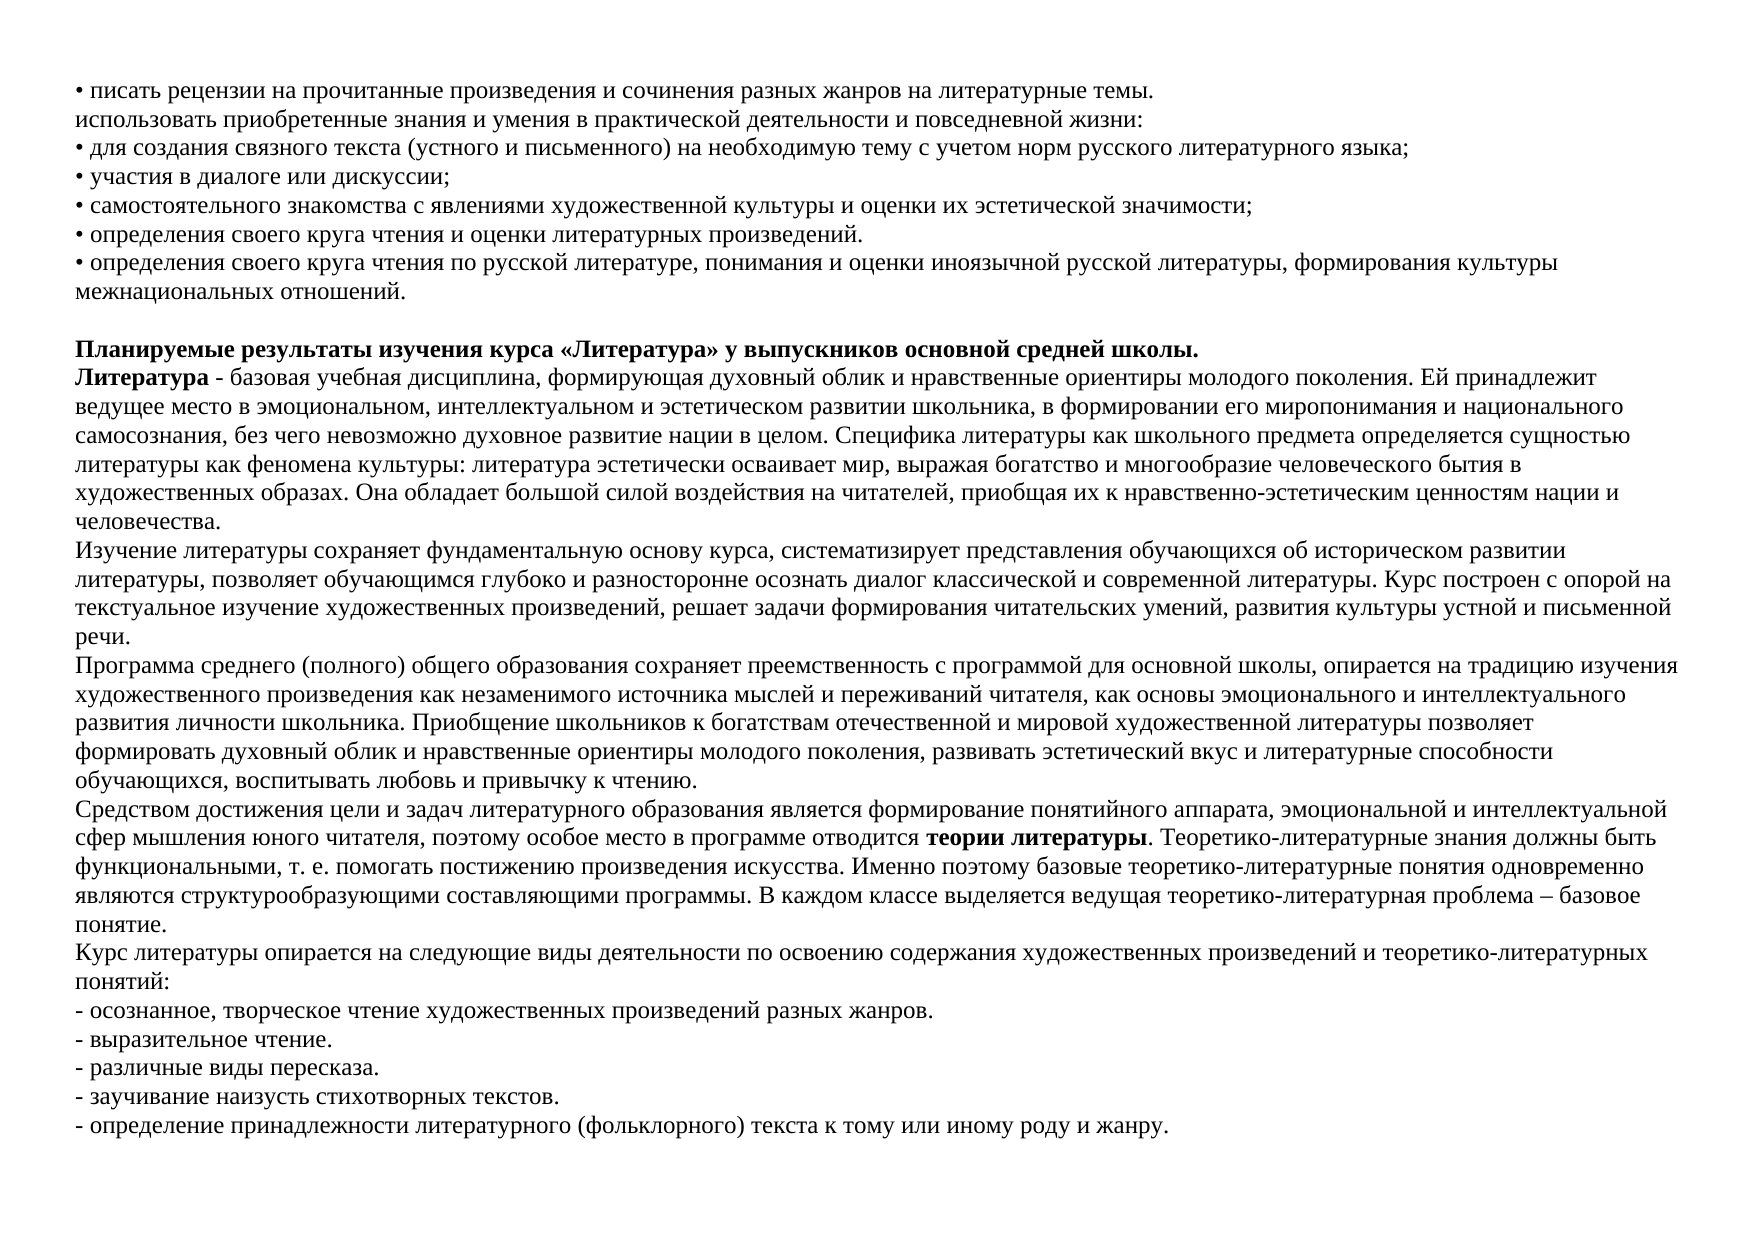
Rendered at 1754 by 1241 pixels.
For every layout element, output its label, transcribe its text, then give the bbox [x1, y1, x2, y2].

text - осознанное, творческое чтение художественных произведений разных жанров. [75, 995, 1679, 1024]
text • писать рецензии на прочитанные произведения и сочинения разных жанров на литературные темы. [75, 75, 1679, 104]
text • определения своего круга чтения и оценки литературных произведений. [75, 219, 1679, 247]
text Литература - базовая учебная дисциплина, формирующая духовный облик и нравственные ориентиры молодого поколения. Ей принадлежит ведущее место в эмоциональном, интеллектуальном и эстетическом развитии школьника, в формировании его миропонимания и национального самосознания, без чего невозможно духовное развитие нации в целом. Специфика литературы как школьного предмета определяется сущностью литературы как феномена культуры: литература эстетически осваивает мир, выражая богатство и многообразие человеческого бытия в художественных образах. Она обладает большой силой воздействия на читателей, приобщая их к нравственно-эстетическим ценностям нации и человечества. [75, 362, 1679, 535]
text Программа среднего (полного) общего образования сохраняет преемственность с программой для основной школы, опирается на традицию изучения художественного произведения как незаменимого источника мыслей и переживаний читателя, как основы эмоционального и интеллектуального развития личности школьника. Приобщение школьников к богатствам отечественной и мировой художественной литературы позволяет формировать духовный облик и нравственные ориентиры молодого поколения, развивать эстетический вкус и литературные способности обучающихся, воспитывать любовь и привычку к чтению. [75, 650, 1679, 794]
text - выразительное чтение. [75, 1024, 1679, 1052]
text • участия в диалоге или дискуссии; [75, 161, 1679, 190]
text использовать приобретенные знания и умения в практической деятельности и повседневной жизни: [75, 104, 1679, 132]
text • самостоятельного знакомства с явлениями художественной культуры и оценки их эстетической значимости; [75, 190, 1679, 219]
text Средством достижения цели и задач литературного образования является формирование понятийного аппарата, эмоциональной и интеллектуальной сфер мышления юного читателя, поэтому особое место в программе отводится теории литературы. Теоретико-литературные знания должны быть функциональными, т. е. помогать постижению произведения искусства. Именно поэтому базовые теоретико-литературные понятия одновременно являются структурообразующими составляющими программы. В каждом классе выделяется ведущая теоретико-литературная проблема – базовое понятие. [75, 794, 1679, 937]
text Изучение литературы сохраняет фундаментальную основу курса, систематизирует представления обучающихся об историческом развитии литературы, позволяет обучающимся глубоко и разносторонне осознать диалог классической и современной литературы. Курс построен с опорой на текстуальное изучение художественных произведений, решает задачи формирования читательских умений, развития культуры устной и письменной речи. [75, 535, 1679, 650]
text - различные виды пересказа. [75, 1052, 1679, 1081]
text • для создания связного текста (устного и письменного) на необходимую тему с учетом норм русского литературного языка; [75, 132, 1679, 161]
text Курс литературы опирается на следующие виды деятельности по освоению содержания художественных произведений и теоретико-литературных понятий: [75, 937, 1679, 995]
text • определения своего круга чтения по русской литературе, понимания и оценки иноязычной русской литературы, формирования культуры межнациональных отношений. [75, 247, 1679, 305]
text - определение принадлежности литературного (фольклорного) текста к тому или иному роду и жанру. [75, 1110, 1679, 1139]
text Планируемые результаты изучения курса «Литература» у выпускников основной средней школы. [75, 334, 1679, 362]
text - заучивание наизусть стихотворных текстов. [75, 1081, 1679, 1110]
